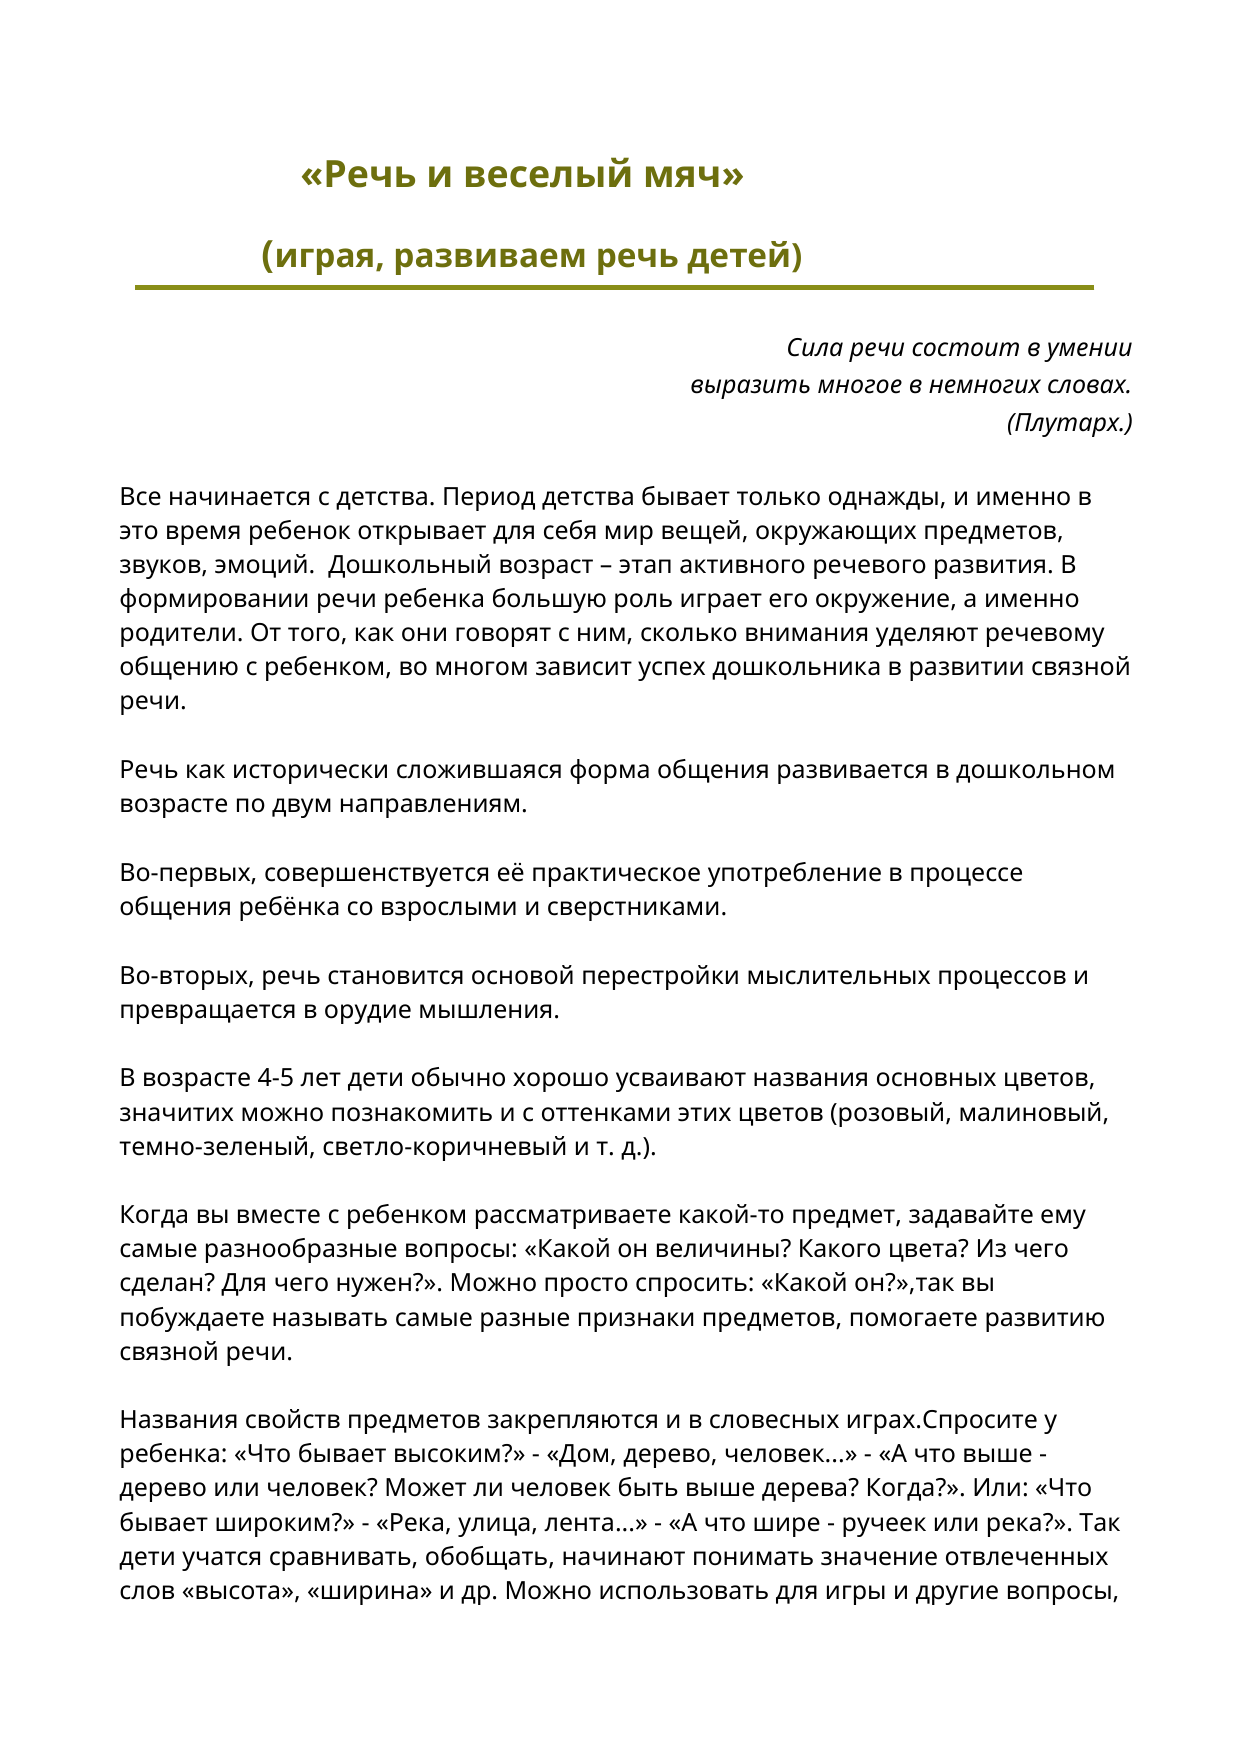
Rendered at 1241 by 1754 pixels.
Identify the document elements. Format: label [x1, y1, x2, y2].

table_cell [104, 118, 1151, 1636]
